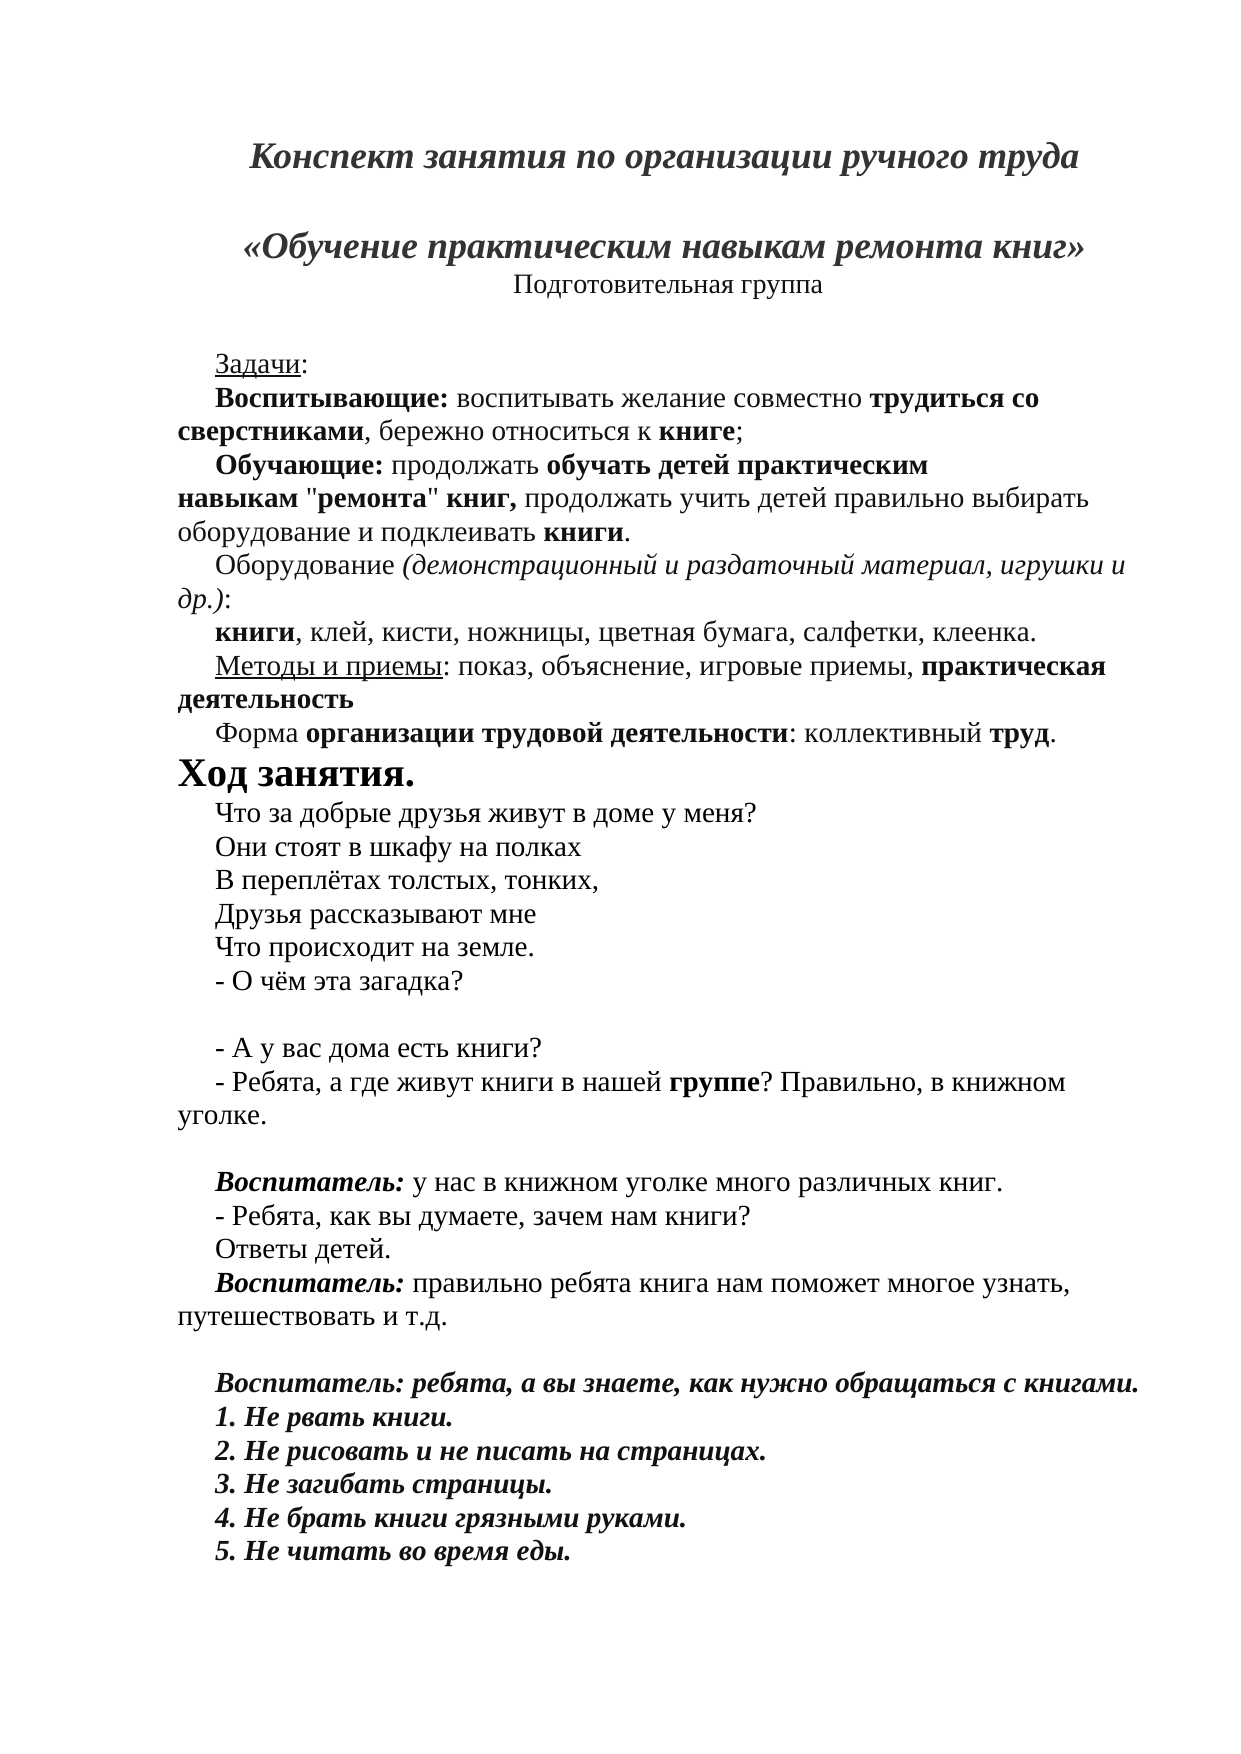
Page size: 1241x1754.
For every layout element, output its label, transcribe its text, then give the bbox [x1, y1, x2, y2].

text 4. Не брать книги грязными руками. [177, 1500, 1152, 1533]
text Воспитатель: ребята, а вы знаете, как нужно обращаться с книгами. [177, 1366, 1152, 1399]
text книги, клей, кисти, ножницы, цветная бумага, салфетки, клеенка. [177, 614, 1152, 648]
text Конспект занятия по организации ручного труда [177, 134, 1152, 177]
text 1. Не рвать книги. [177, 1399, 1152, 1433]
text - Ребята, а где живут книги в нашей группе? Правильно, в книжном уголке. [177, 1064, 1152, 1131]
text - О чём эта загадка? [177, 963, 1152, 997]
text В переплётах толстых, тонких, [177, 862, 1152, 896]
text 2. Не рисовать и не писать на страницах. [177, 1433, 1152, 1466]
text Обучающие: продолжать обучать детей практическим навыкам "ремонта" книг, продолжать учить детей правильно выбирать оборудование и подклеивать книги. [177, 447, 1152, 547]
text Задачи: [177, 346, 1152, 380]
text - Ребята, как вы думаете, зачем нам книги? [177, 1198, 1152, 1231]
text Методы и приемы: показ, объяснение, игровые приемы, практическая деятельность [177, 648, 1152, 715]
text Воспитывающие: воспитывать желание совместно трудиться со сверстниками, бережно относиться к книге; [177, 380, 1152, 447]
text - А у вас дома есть книги? [177, 1030, 1152, 1064]
text Оборудование (демонстрационный и раздаточный материал, игрушки и др.): [177, 547, 1152, 614]
text Воспитатель: правильно ребята книга нам поможет многое узнать, путешествовать и т.д. [177, 1265, 1152, 1332]
text 3. Не загибать страницы. [177, 1466, 1152, 1500]
text Воспитатель: у нас в книжном уголке много различных книг. [177, 1164, 1152, 1198]
text «Обучение практическим навыкам ремонта книг» Подготовительная группа [177, 224, 1152, 299]
text Что происходит на земле. [177, 929, 1152, 963]
text Форма организации трудовой деятельности: коллективный труд. [177, 715, 1152, 749]
text Что за добрые друзья живут в доме у меня? [177, 795, 1152, 829]
text Друзья рассказывают мне [177, 896, 1152, 929]
text Ответы детей. [177, 1231, 1152, 1265]
text Они стоят в шкафу на полках [177, 829, 1152, 862]
text 5. Не читать во время еды. [177, 1533, 1152, 1567]
text Ход занятия. [177, 749, 1152, 795]
